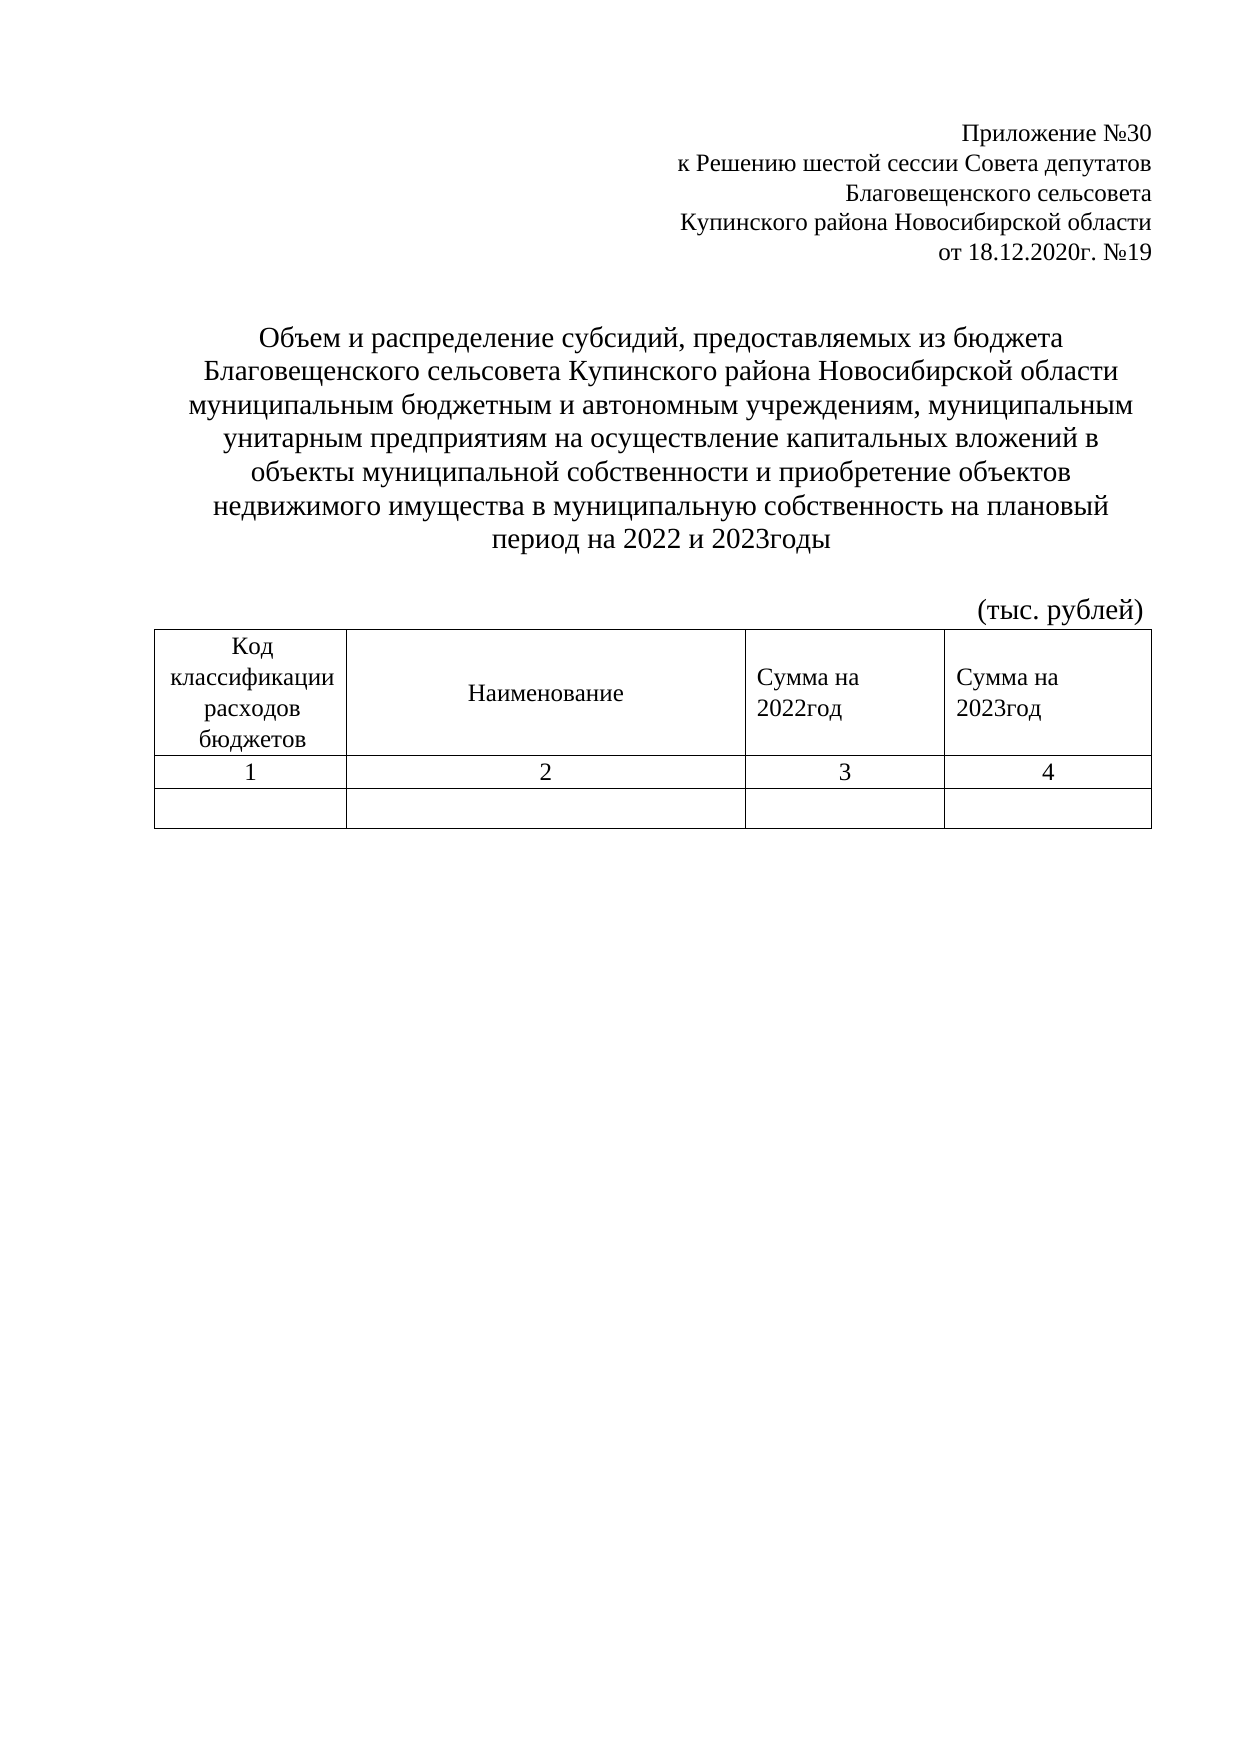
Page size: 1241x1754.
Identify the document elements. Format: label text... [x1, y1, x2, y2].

table_cell 4 [945, 756, 1151, 788]
table_cell [945, 789, 1151, 828]
table_cell 2 [347, 756, 745, 788]
table_header Код классификации расходов бюджетов [155, 630, 346, 755]
table_cell 3 [746, 756, 944, 788]
table_cell [746, 789, 944, 828]
text (тыс. рублей) [177, 592, 1143, 626]
text от 18.12.2020г. №19 [177, 237, 1152, 266]
table_cell [347, 789, 745, 828]
text Приложение №30 [177, 118, 1152, 147]
table_cell [155, 789, 346, 828]
table_header Сумма на 2023год [945, 630, 1151, 755]
table_header Наименование [347, 630, 745, 755]
text Объем и распределение субсидий, предоставляемых из бюджета Благовещенского сельсовета Купинского района Новосибирской области муниципальным бюджетным и автономным учреждениям, муниципальным унитарным предприятиям на осуществление капитальных вложений в объекты муниципальной собственности и приобретение объектов недвижимого имущества в муниципальную собственность на плановый период на 2022 и 2023годы [177, 320, 1145, 555]
table_header Сумма на 2022год [746, 630, 944, 755]
table_cell 1 [155, 756, 346, 788]
text к Решению шестой сессии Совета депутатов [177, 148, 1152, 177]
text Благовещенского сельсовета [177, 178, 1152, 206]
text Купинского района Новосибирской области [177, 207, 1152, 236]
